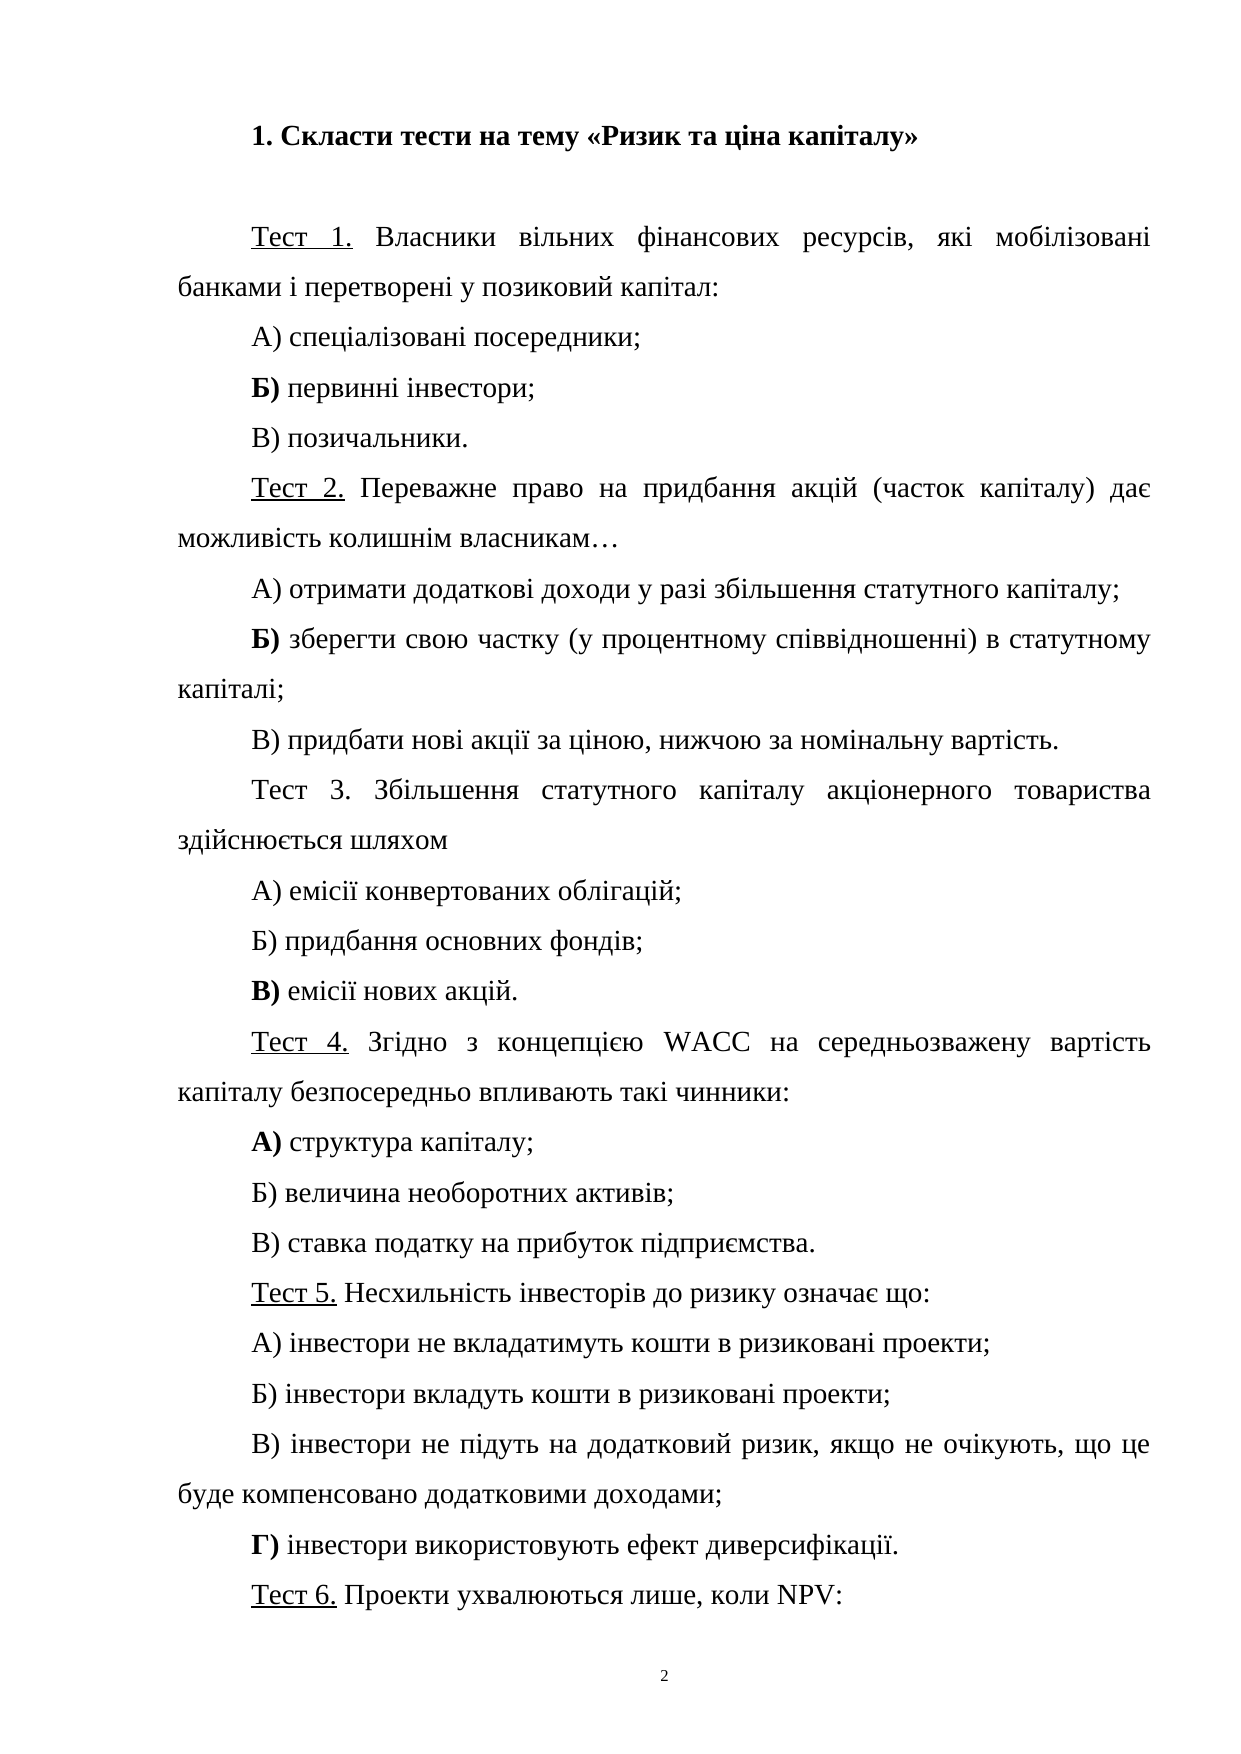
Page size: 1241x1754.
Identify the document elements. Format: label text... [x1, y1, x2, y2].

text Б) зберегти свою частку (у процентному співвідношенні) в статутному капіталі; [177, 621, 1152, 705]
text Тест 6. Проекти ухвалюються лише, коли NPV: [177, 1577, 1152, 1611]
text В) емісії нових акцій. [177, 973, 1152, 1007]
text Тест 2. Переважне право на придбання акцій (часток капіталу) дає можливість колишнім власникам… [177, 470, 1152, 554]
text Тест 1. Власники вільних фінансових ресурсів, які мобілізовані банками і перетворені у позиковий капітал: [177, 219, 1152, 303]
text В) придбати нові акції за ціною, нижчою за номінальну вартість. [177, 722, 1152, 755]
text Б) величина необоротних активів; [177, 1175, 1152, 1208]
text Б) інвестори вкладуть кошти в ризиковані проекти; [177, 1376, 1152, 1409]
text В) позичальники. [177, 420, 1152, 453]
text Б) придбання основних фондів; [177, 923, 1152, 957]
text А) емісії конвертованих облігацій; [177, 873, 1152, 906]
text Тест 3. Збільшення статутного капіталу акціонерного товариства здійснюється шляхом [177, 772, 1152, 856]
text А) інвестори не вкладатимуть кошти в ризиковані проекти; [177, 1326, 1152, 1359]
text А) структура капіталу; [177, 1124, 1152, 1158]
text Тест 5. Несхильність інвесторів до ризику означає що: [177, 1275, 1152, 1309]
text 1. Скласти тести на тему «Ризик та ціна капіталу» [177, 118, 1152, 152]
text В) інвестори не підуть на додатковий ризик, якщо не очікують, що це буде компенсовано додатковими доходами; [177, 1426, 1152, 1510]
text А) отримати додаткові доходи у разі збільшення статутного капіталу; [177, 571, 1152, 604]
text А) спеціалізовані посередники; [177, 319, 1152, 353]
text Г) інвестори використовують ефект диверсифікації. [177, 1527, 1152, 1560]
text Тест 4. Згідно з концепцією WACC на середньозважену вартість капіталу безпосередньо впливають такі чинники: [177, 1024, 1152, 1108]
text В) ставка податку на прибуток підприємства. [177, 1225, 1152, 1258]
text Б) первинні інвестори; [177, 370, 1152, 403]
